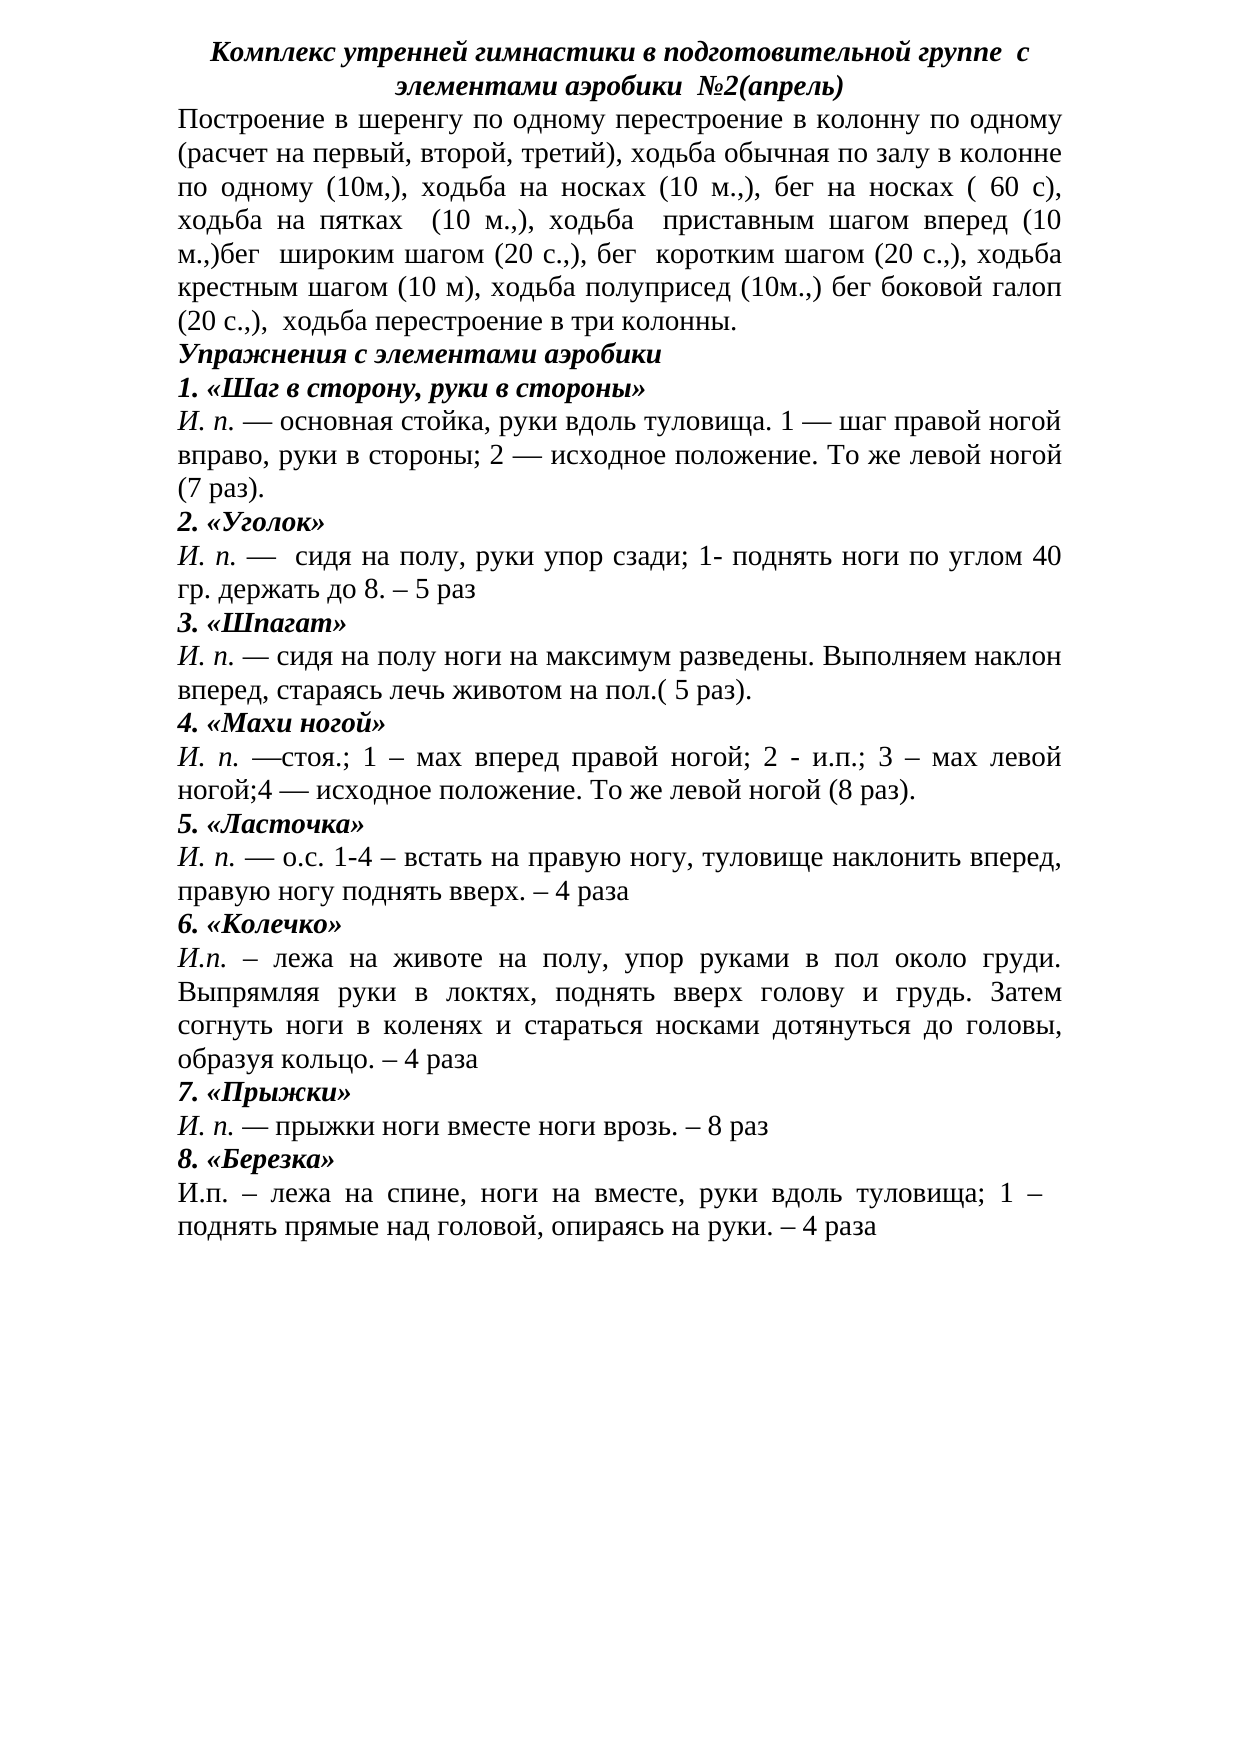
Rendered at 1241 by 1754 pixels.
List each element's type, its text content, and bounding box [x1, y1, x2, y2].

text 6. «Колечко» [177, 907, 1063, 940]
text И.п. – лежа на животе на полу, упор руками в пол около груди. Выпрямляя руки в локтях, поднять вверх голову и грудь. Затем согнуть ноги в коленях и стараться носками дотянуться до головы, образуя кольцо. – 4 раза [177, 940, 1063, 1074]
text И. п. — о.с. 1-4 – встать на правую ногу, туловище наклонить вперед, правую ногу поднять вверх. – 4 раза [177, 839, 1063, 907]
text 8. «Березка» [177, 1141, 1044, 1175]
text 7. «Прыжки» [177, 1074, 1063, 1108]
text 2. «Уголок» [177, 504, 1063, 538]
text 5. «Ласточка» [177, 806, 1063, 839]
text 3. «Шпагат» [177, 605, 1063, 638]
text Построение в шеренгу по одному перестроение в колонну по одному (расчет на первый, второй, третий), ходьба обычная по залу в колонне по одному (10м,), ходьба на носках (10 м.,), бег на носках ( 60 с), ходьба на пятках (10 м.,), ходьба приставным шагом вперед (10 м.,)бег широким шагом (20 с.,), бег коротким шагом (20 с.,), ходьба крестным шагом (10 м), ходьба полуприсед (10м.,) бег боковой галоп (20 с.,), ходьба перестроение в три колонны. [177, 102, 1063, 336]
text И. п. —стоя.; 1 – мах вперед правой ногой; 2 - и.п.; 3 – мах левой ногой;4 — исходное положение. То же левой ногой (8 раз). [177, 739, 1063, 806]
text И. п. — основная стойка, руки вдоль туловища. 1 — шаг правой ногой вправо, руки в стороны; 2 — исходное положение. То же левой ногой (7 раз). [177, 403, 1063, 504]
text И. п. — сидя на полу, руки упор сзади; 1- поднять ноги по углом 40 гр. держать до 8. – 5 раз [177, 538, 1063, 605]
text 4. «Махи ногой» [177, 705, 1063, 739]
text И. п. — сидя на полу ноги на максимум разведены. Выполняем наклон вперед, стараясь лечь животом на пол.( 5 раз). [177, 638, 1063, 705]
text Упражнения с элементами аэробики [177, 336, 1063, 370]
text Комплекс утренней гимнастики в подготовительной группе с элементами аэробики №2(апрель) [177, 34, 1063, 102]
text 1. «Шаг в сторону, руки в стороны» [177, 370, 1063, 403]
text И. п. — прыжки ноги вместе ноги врозь. – 8 раз [177, 1108, 1044, 1141]
text И.п. – лежа на спине, ноги на вместе, руки вдоль туловища; 1 – поднять прямые над головой, опираясь на руки. – 4 раза [177, 1175, 1044, 1242]
